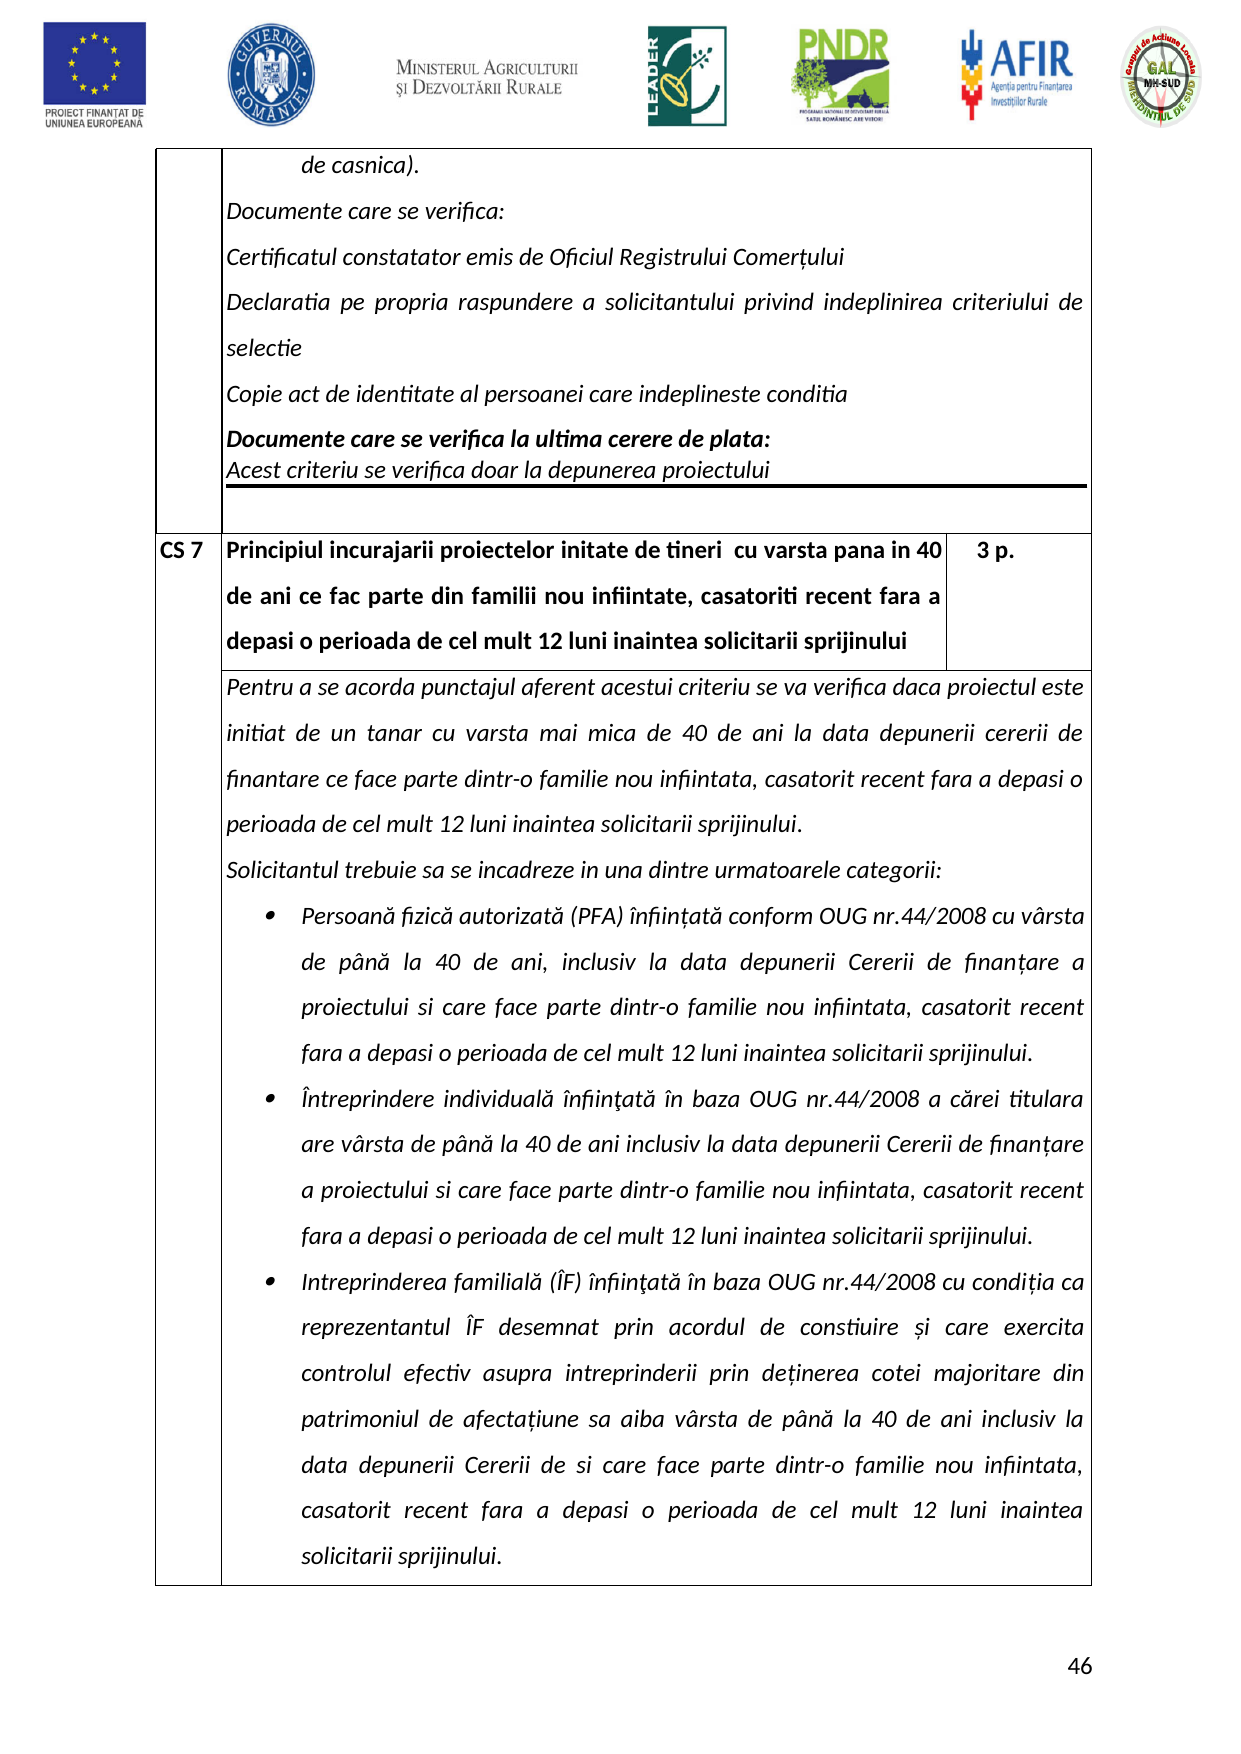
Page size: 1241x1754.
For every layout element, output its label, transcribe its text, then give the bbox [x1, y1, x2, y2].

table_cell 3 p. [947, 534, 1091, 670]
picture [14, 14, 1223, 127]
table_cell CS 7 [156, 534, 221, 1585]
table_cell [157, 149, 221, 532]
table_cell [223, 149, 1091, 532]
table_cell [222, 671, 1091, 1585]
table_cell Principiul incurajarii proiectelor initate de tineri cu varsta pana in 40 de ani ce fac parte din familii nou infiintate, casatoriti recent fara a depasi o perioada de cel mult 12 luni inaintea solicitarii sprijinului [222, 534, 946, 670]
